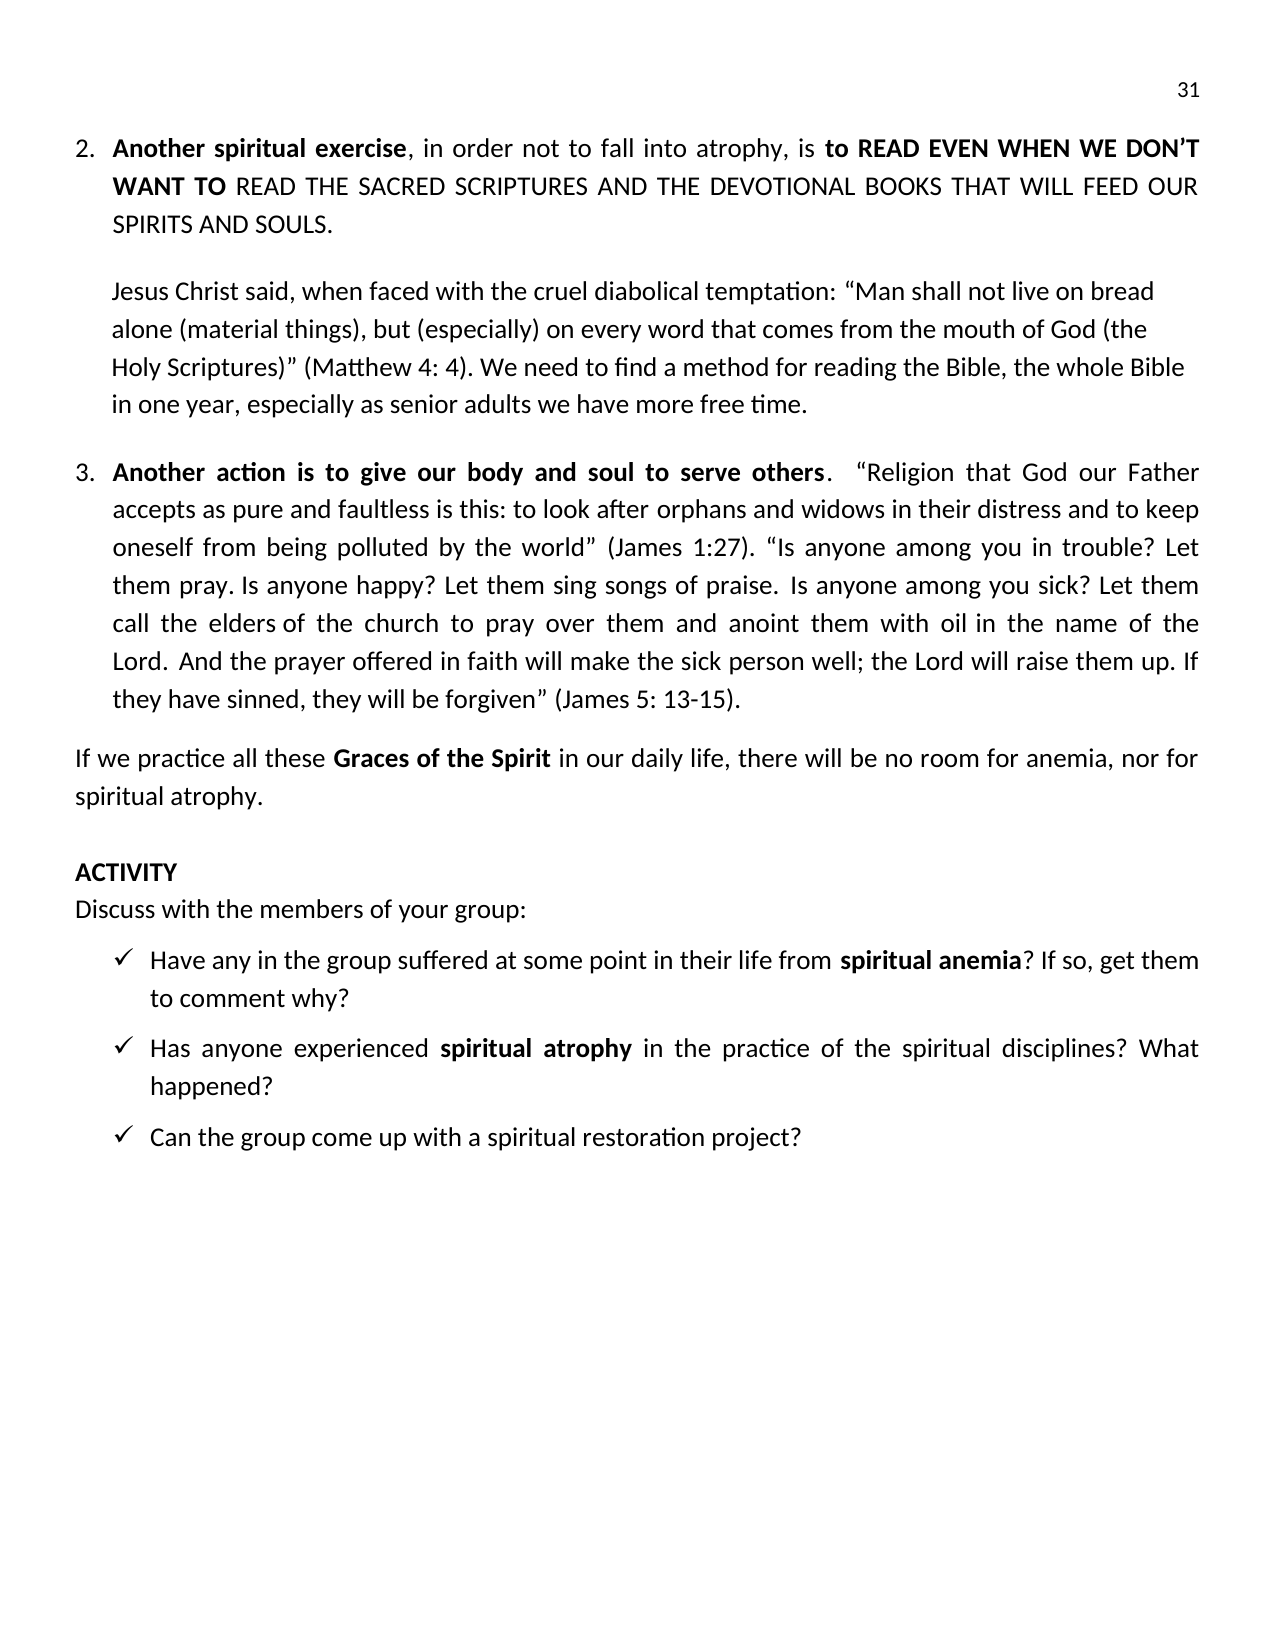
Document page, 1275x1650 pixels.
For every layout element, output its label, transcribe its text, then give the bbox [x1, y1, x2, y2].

text If we practice all these Graces of the Spirit in our daily life, there will be no room for anemia, nor for spiritual atrophy. [75, 741, 1200, 812]
list Another spiritual exercise, in order not to fall into atrophy, is to READ EVEN WHEN WE DON’T WANT TO READ THE SACRED SCRIPTURES AND THE DEVOTIONAL BOOKS THAT WILL FEED OUR SPIRITS AND SOULS. [75, 131, 1200, 240]
text ACTIVITY [75, 855, 1200, 888]
text Discuss with the members of your group: [75, 893, 1200, 926]
list Another action is to give our body and soul to serve others. “Religion that God our Father accepts as pure and faultless is this: to look after orphans and widows in their distress and to keep oneself from being polluted by the world” (James 1:27). “Is anyone among you in trouble? Let them pray. Is anyone happy? Let them sing songs of praise. Is anyone among you sick? Let them call the elders of the church to pray over them and anoint them with oil in the name of the Lord. And the prayer offered in faith will make the sick person well; the Lord will raise them up. If they have sinned, they will be forgiven” (James 5: 13-15). [75, 455, 1200, 715]
list Can the group come up with a spiritual restoration project? [112, 1120, 1200, 1153]
list Has anyone experienced spiritual atrophy in the practice of the spiritual disciplines? What happened? [112, 1031, 1200, 1102]
text Jesus Christ said, when faced with the cruel diabolical temptation: “Man shall not live on bread alone (material things), but (especially) on every word that comes from the mouth of God (the Holy Scriptures)” (Matthew 4: 4). We need to find a method for reading the Bible, the whole Bible in one year, especially as senior adults we have more free time. [111, 274, 1200, 421]
list Have any in the group suffered at some point in their life from spiritual anemia? If so, get them to comment why? [112, 943, 1200, 1014]
